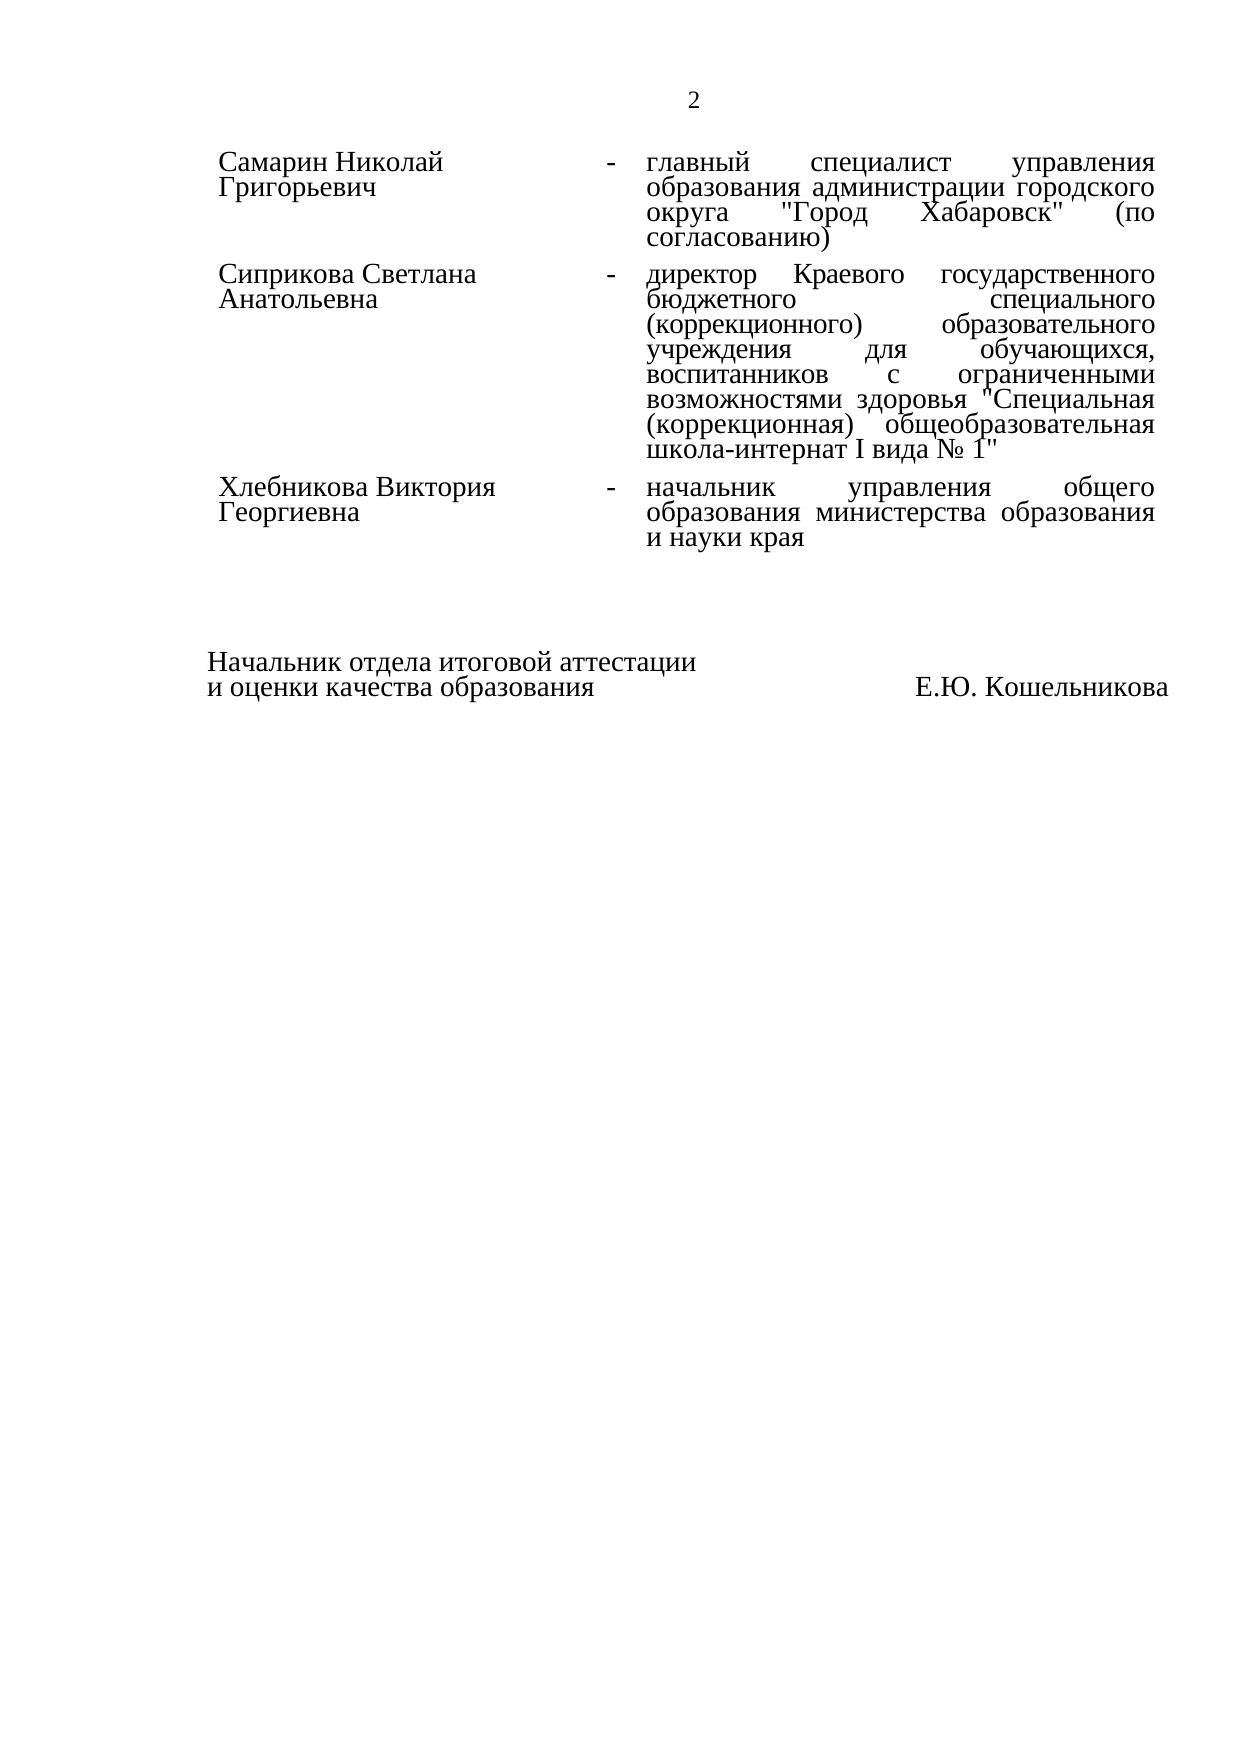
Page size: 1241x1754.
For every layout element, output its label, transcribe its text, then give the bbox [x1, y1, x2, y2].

table_cell - [576, 251, 635, 464]
table_cell директор Краевого государственного бюджетного специального (коррекционного) образовательного учреждения для обучающихся, воспитанников с ограниченными возможностями здоровья "Специальная (коррекционная) общеобразовательная школа-интернат I вида № 1" [635, 251, 1167, 464]
table_cell Сиприкова Светлана Анатольевна [207, 251, 576, 464]
table_cell начальник управления общего образования министерства образования и науки края [635, 464, 1167, 551]
table_cell Хлебникова Виктория Георгиевна [207, 464, 576, 551]
table_cell - [576, 464, 635, 551]
table_cell - [576, 139, 635, 251]
table_cell главный специалист управления образования администрации городского округа "Город Хабаровск" (по согласованию) [635, 139, 1167, 251]
text Начальник отдела итоговой аттестации и оценки качества образования Е.Ю. Кошельникова [207, 652, 1181, 702]
table_cell Самарин Николай Григорьевич [207, 139, 576, 251]
